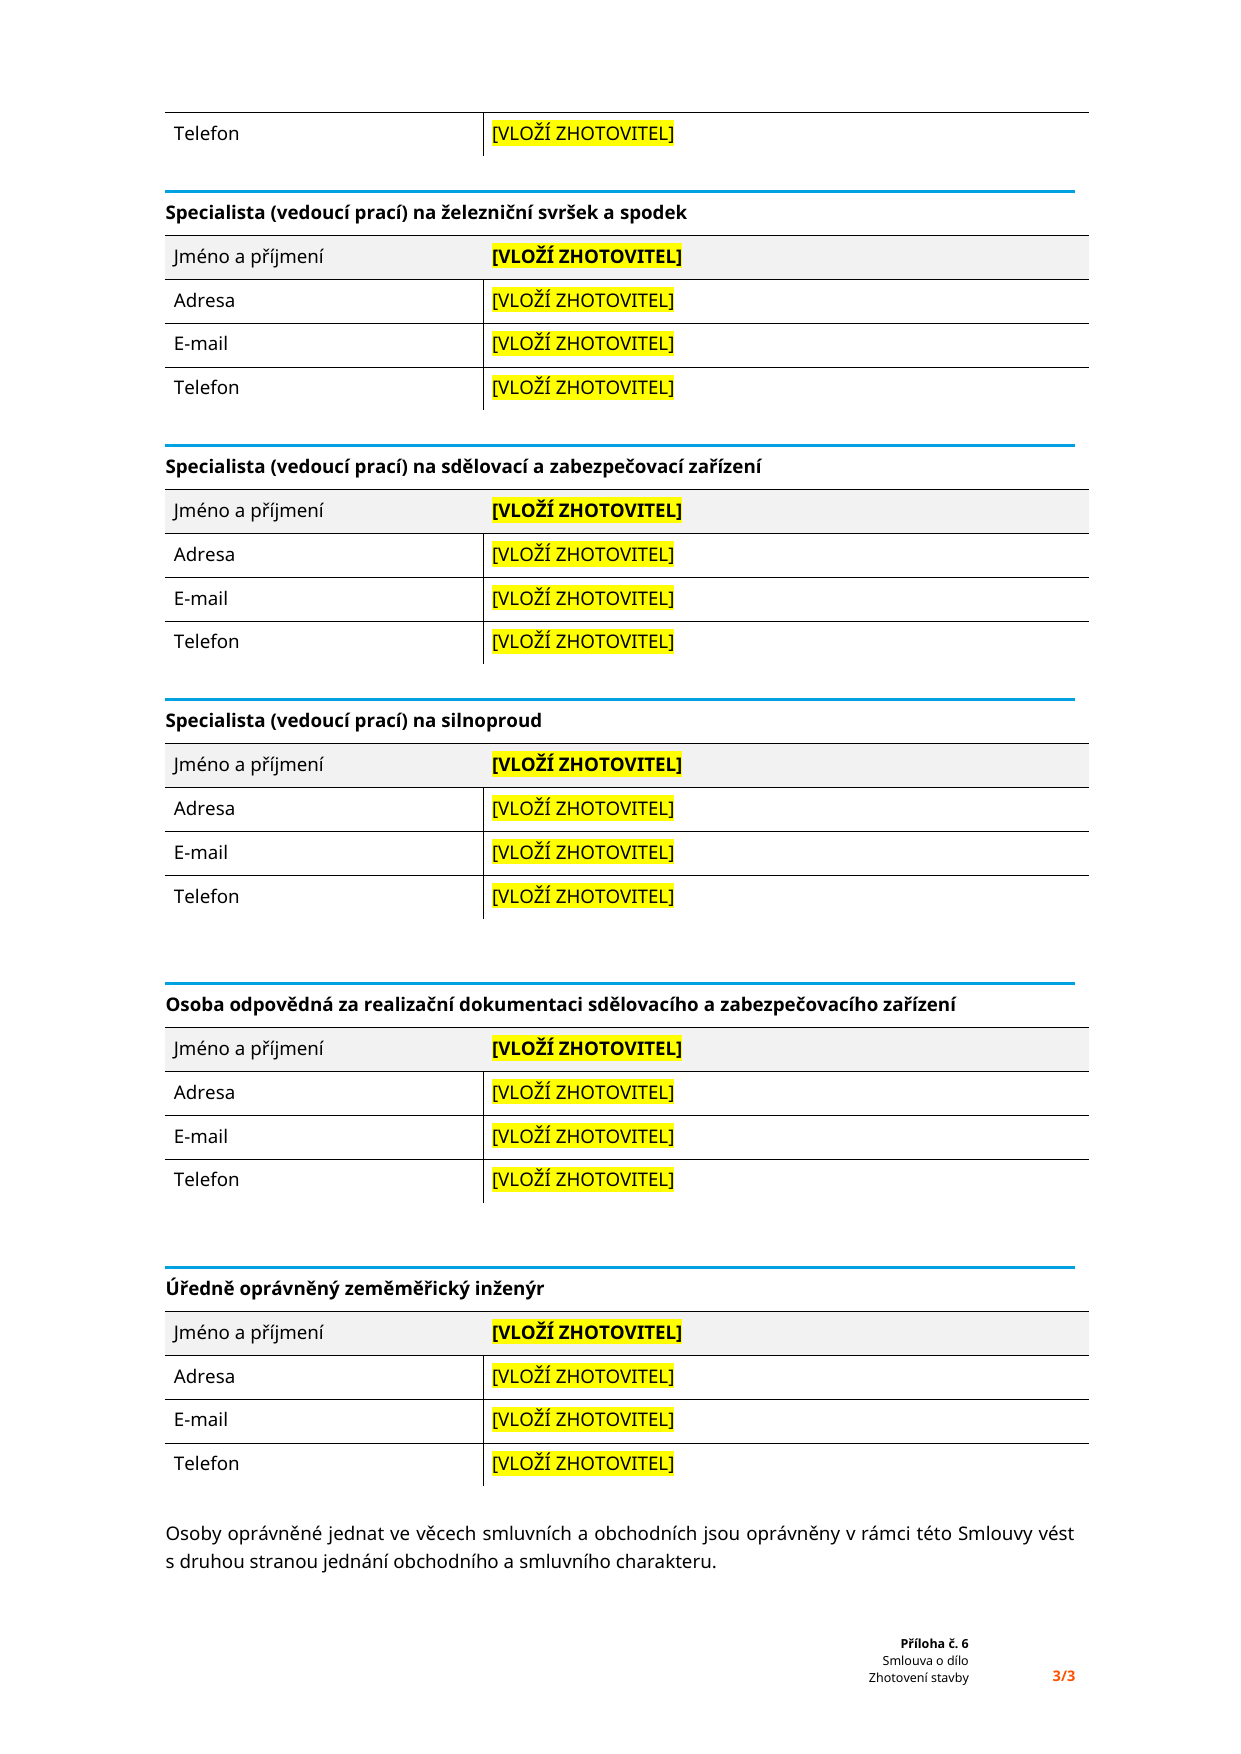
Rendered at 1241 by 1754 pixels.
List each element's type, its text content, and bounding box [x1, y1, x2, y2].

table_cell Telefon [165, 113, 483, 156]
table_header [VLOŽÍ ZHOTOVITEL] [484, 1028, 1089, 1071]
table_cell Telefon [165, 368, 483, 410]
table_header [VLOŽÍ ZHOTOVITEL] [484, 490, 1089, 533]
table_cell Adresa [165, 788, 483, 831]
table_cell Adresa [165, 1356, 483, 1398]
text Specialista (vedoucí prací) na železniční svršek a spodek [165, 193, 1075, 225]
table_cell [VLOŽÍ ZHOTOVITEL] [484, 324, 1089, 366]
table_cell E-mail [165, 324, 483, 366]
table_cell [VLOŽÍ ZHOTOVITEL] [484, 832, 1089, 875]
table_cell [VLOŽÍ ZHOTOVITEL] [484, 1356, 1089, 1398]
table_cell [VLOŽÍ ZHOTOVITEL] [484, 1072, 1089, 1115]
table_cell [VLOŽÍ ZHOTOVITEL] [484, 622, 1089, 664]
table_cell Telefon [165, 622, 483, 664]
table_cell [VLOŽÍ ZHOTOVITEL] [484, 876, 1089, 918]
table_cell [VLOŽÍ ZHOTOVITEL] [484, 788, 1089, 831]
table_cell [VLOŽÍ ZHOTOVITEL] [484, 1116, 1089, 1158]
table_cell E-mail [165, 578, 483, 621]
table_cell Telefon [165, 876, 483, 918]
table_header Jméno a příjmení [165, 744, 484, 787]
table_header [VLOŽÍ ZHOTOVITEL] [484, 744, 1089, 787]
table_cell Adresa [165, 534, 483, 577]
table_header Jméno a příjmení [165, 1312, 484, 1355]
table_cell E-mail [165, 1116, 483, 1158]
table_cell Telefon [165, 1160, 483, 1202]
text Osoba odpovědná za realizační dokumentaci sdělovacího a zabezpečovacího zařízení [165, 985, 1075, 1017]
text Specialista (vedoucí prací) na silnoproud [165, 701, 1075, 733]
text Osoby oprávněné jednat ve věcech smluvních a obchodních jsou oprávněny v rámci této Smlouvy vést s druhou stranou jednání obchodního a smluvního charakteru. [165, 1520, 1075, 1574]
table_cell E-mail [165, 1400, 483, 1442]
table_cell Adresa [165, 280, 483, 322]
table_cell E-mail [165, 832, 483, 875]
table_header Jméno a příjmení [165, 1028, 484, 1071]
table_cell Adresa [165, 1072, 483, 1115]
table_cell [VLOŽÍ ZHOTOVITEL] [484, 113, 1089, 156]
table_cell [VLOŽÍ ZHOTOVITEL] [484, 280, 1089, 322]
table_cell [VLOŽÍ ZHOTOVITEL] [484, 1444, 1089, 1486]
table_header [VLOŽÍ ZHOTOVITEL] [484, 236, 1089, 279]
table_cell [VLOŽÍ ZHOTOVITEL] [484, 578, 1089, 621]
table_cell [VLOŽÍ ZHOTOVITEL] [484, 368, 1089, 410]
table_cell Telefon [165, 1444, 483, 1486]
text Specialista (vedoucí prací) na sdělovací a zabezpečovací zařízení [165, 447, 1075, 479]
table_cell [VLOŽÍ ZHOTOVITEL] [484, 1160, 1089, 1202]
table_header Jméno a příjmení [165, 236, 484, 279]
table_cell [VLOŽÍ ZHOTOVITEL] [484, 534, 1089, 577]
table_header Jméno a příjmení [165, 490, 484, 533]
table_cell [VLOŽÍ ZHOTOVITEL] [484, 1400, 1089, 1442]
text Úředně oprávněný zeměměřický inženýr [165, 1269, 1075, 1301]
table_header [VLOŽÍ ZHOTOVITEL] [484, 1312, 1089, 1355]
